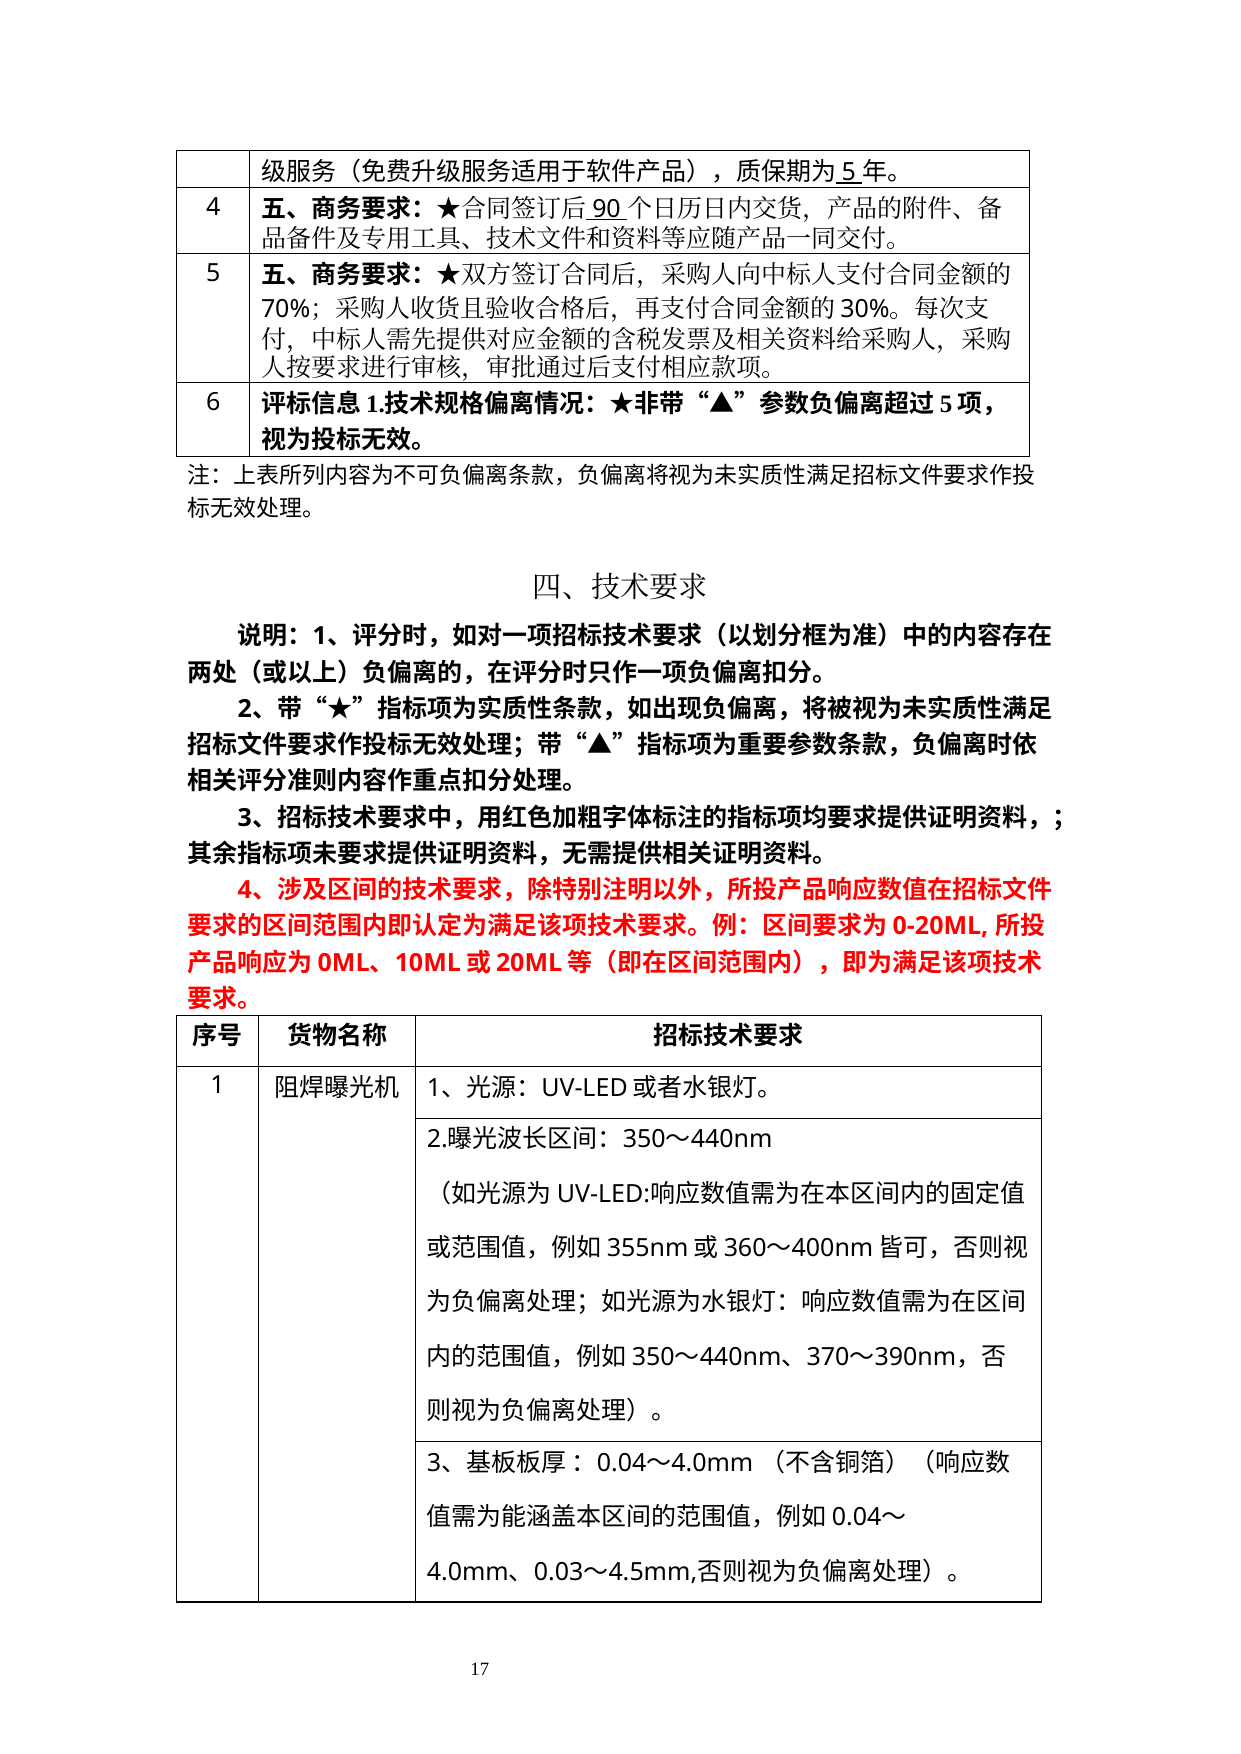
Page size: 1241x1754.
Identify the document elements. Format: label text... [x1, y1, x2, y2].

table_cell 1 [177, 1067, 258, 1601]
table_header 招标技术要求 [416, 1016, 1041, 1066]
table_header 货物名称 [259, 1016, 415, 1066]
table_cell 2.曝光波长区间：350～440nm （如光源为UV-LED:响应数值需为在本区间内的固定值或范围值，例如355nm或360～400nm皆可，否则视为负偏离处理；如光源为水银灯：响应数值需为在区间内的范围值，例如350～440nm、370～390nm，否则视为负偏离处理）。 [416, 1119, 1041, 1441]
table_header 序号 [177, 1016, 258, 1066]
table_cell 4 [177, 188, 249, 253]
table_cell 五、商务要求：★合同签订后 90 个日历日内交货，产品的附件、备品备件及专用工具、技术文件和资料等应随产品一同交付。 [250, 188, 1029, 253]
table_cell 5 [177, 254, 249, 382]
text 2、带“★”指标项为实质性条款，如出现负偏离，将被视为未实质性满足招标文件要求作投标无效处理；带“▲”指标项为重要参数条款，负偏离时依相关评分准则内容作重点扣分处理。 [187, 688, 1053, 797]
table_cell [250, 151, 1029, 187]
subtitle 四、技术要求 [187, 570, 1053, 603]
table_cell 评标信息1.技术规格偏离情况：★非带“▲”参数负偏离超过5项，视为投标无效。 [250, 383, 1029, 456]
table_cell 3 [177, 151, 249, 187]
text 3、招标技术要求中，用红色加粗字体标注的指标项均要求提供证明资料，；其余指标项未要求提供证明资料，无需提供相关证明资料。 [187, 797, 1053, 869]
table_cell 6 [177, 383, 249, 456]
table_cell 3、基板板厚 ：0.04～4.0mm （不含铜箔）（响应数值需为能涵盖本区间的范围值，例如0.04～4.0mm、0.03～4.5mm,否则视为负偏离处理）。 [416, 1442, 1041, 1601]
text 4、涉及区间的技术要求，除特别注明以外，所投产品响应数值在招标文件要求的区间范围内即认定为满足该项技术要求。例：区间要求为0-20ML, 所投产品响应为0ML、10ML或20ML等（即在区间范围内），即为满足该项技术要求。 [187, 869, 1053, 1014]
text 注：上表所列内容为不可负偏离条款，负偏离将视为未实质性满足招标文件要求作投标无效处理。 [187, 457, 1053, 523]
table_cell 阻焊曝光机 [259, 1067, 415, 1601]
text 说明：1、评分时，如对一项招标技术要求（以划分框为准）中的内容存在两处（或以上）负偏离的，在评分时只作一项负偏离扣分。 [187, 616, 1053, 688]
table_cell 五、商务要求：★双方签订合同后，采购人向中标人支付合同金额的70%；采购人收货且验收合格后，再支付合同金额的30%。每次支付，中标人需先提供对应金额的含税发票及相关资料给采购人，采购人按要求进行审核，审批通过后支付相应款项。 [250, 254, 1029, 382]
table_cell 1、光源：UV-LED或者水银灯。 [416, 1067, 1041, 1118]
